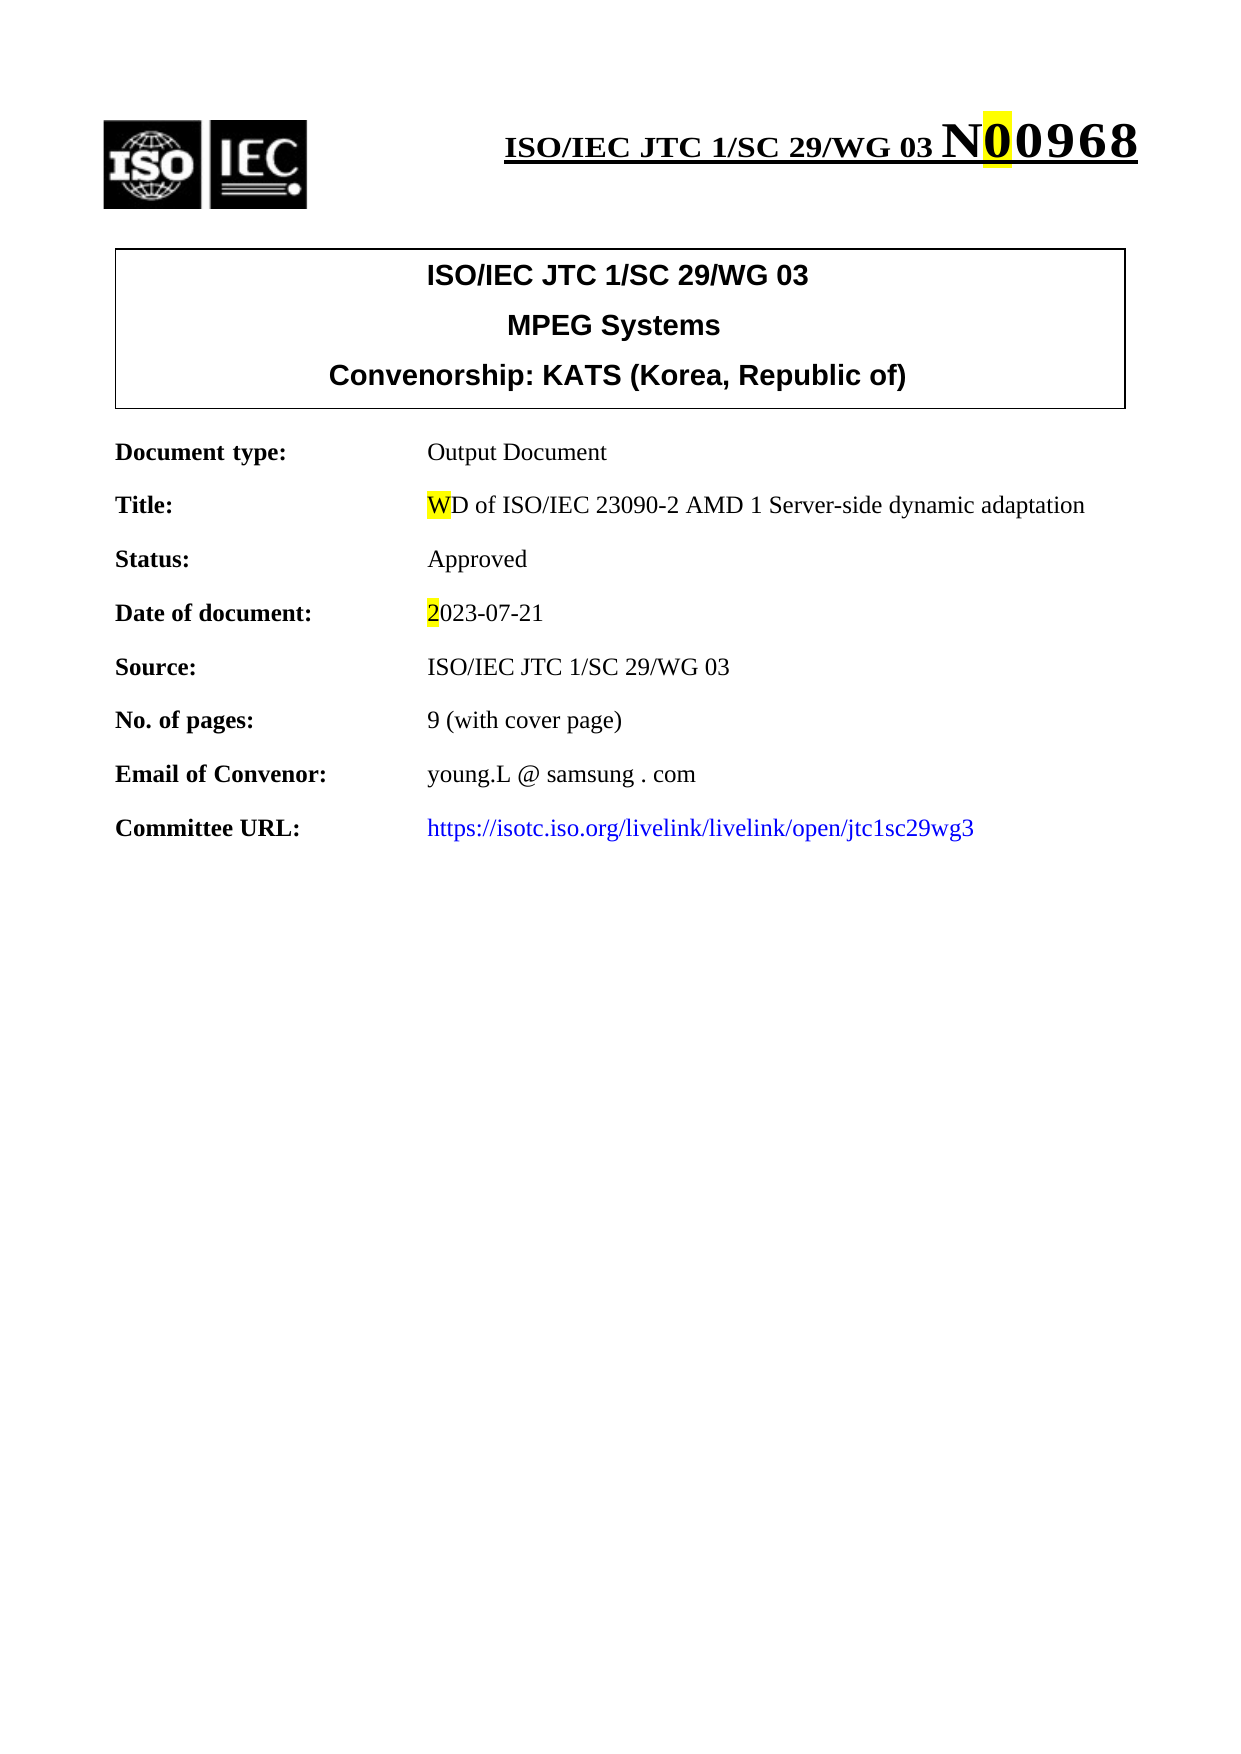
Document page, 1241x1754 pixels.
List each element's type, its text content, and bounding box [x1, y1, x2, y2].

title ISO/IEC JTC 1/SC 29/WG 03 N00968 [228, 111, 983, 168]
text Email of Convenor: young.L @ samsung . com [115, 759, 1138, 788]
text Title: WD of ISO/IEC 23090-2 AMD 1 Server-side dynamic adaptation [115, 491, 427, 519]
text No. of pages: 1 (with cover page) [115, 706, 1138, 734]
text Source: ISO/IEC JTC 1/SC 29/WG 03 [115, 652, 1138, 681]
title ISO/IEC JTC 1/SC 29/WG 03 N00968 [1012, 111, 1138, 160]
text Committee URL: https://isotc.iso.org/livelink/livelink/open/jtc1sc29wg3 [115, 813, 1138, 842]
text Title: WD of ISO/IEC 23090-2 AMD 1 Server-side dynamic adaptation [451, 491, 1116, 519]
text Status: Approved [115, 544, 1116, 573]
text Document type: Output Document [115, 269, 1138, 466]
text Date of document: 2023-07-21 [115, 598, 427, 627]
text Date of document: 2023-07-21 [439, 598, 1138, 627]
picture [103, 120, 308, 209]
